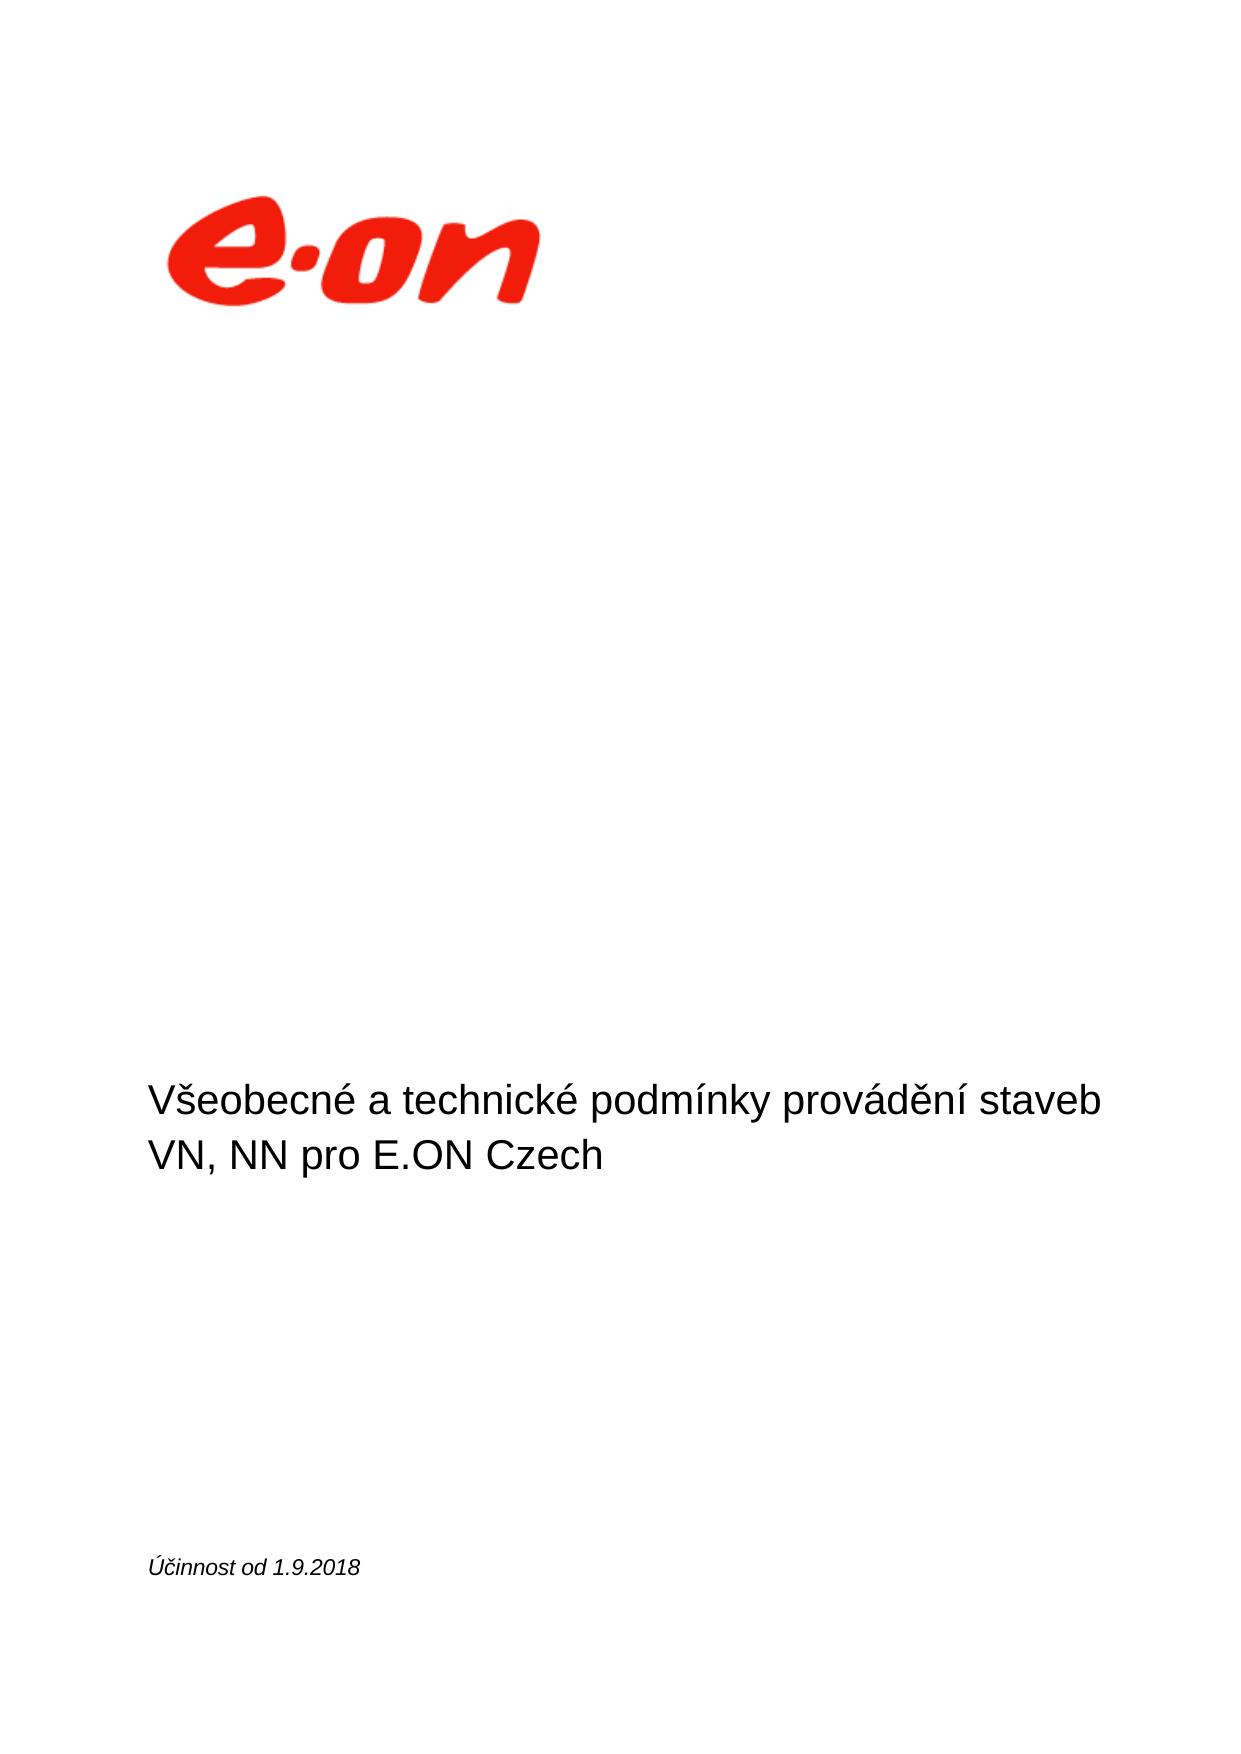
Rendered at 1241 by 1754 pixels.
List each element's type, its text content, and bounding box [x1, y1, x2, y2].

picture [150, 179, 560, 330]
text Všeobecné a technické podmínky provádění staveb VN, NN pro E.ON Czech [148, 1075, 1123, 1178]
text Účinnost od 1.9.2018 [148, 1554, 1123, 1581]
